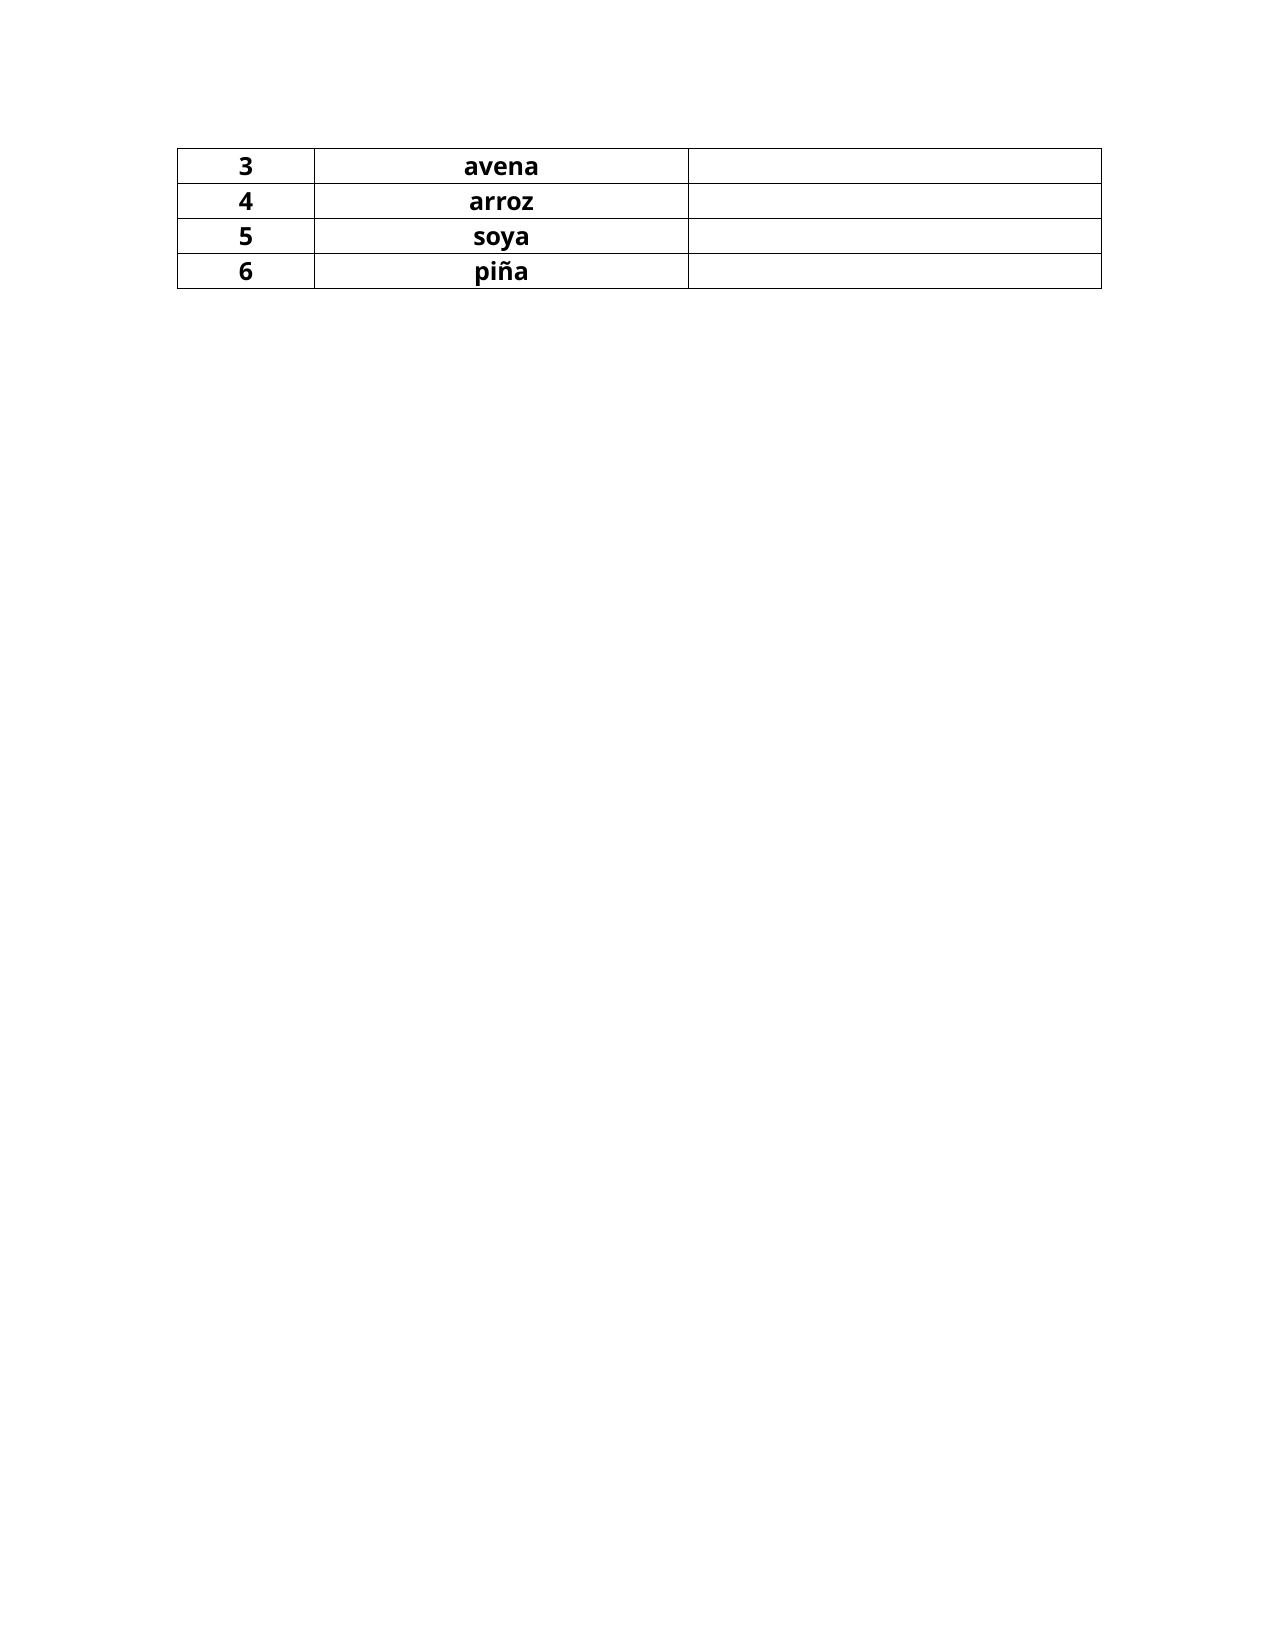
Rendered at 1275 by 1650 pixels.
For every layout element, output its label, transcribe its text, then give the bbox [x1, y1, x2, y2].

table_cell avena [315, 149, 688, 183]
table_cell [689, 254, 1101, 288]
table_cell piña [315, 254, 688, 288]
table_cell [689, 149, 1101, 183]
table_cell arroz [315, 184, 688, 218]
table_cell soya [315, 219, 688, 253]
table_cell 3 [178, 149, 314, 183]
table_cell [689, 219, 1101, 253]
table_cell [689, 184, 1101, 218]
table_cell 4 [178, 184, 314, 218]
table_cell 6 [178, 254, 314, 288]
table_cell 5 [178, 219, 314, 253]
